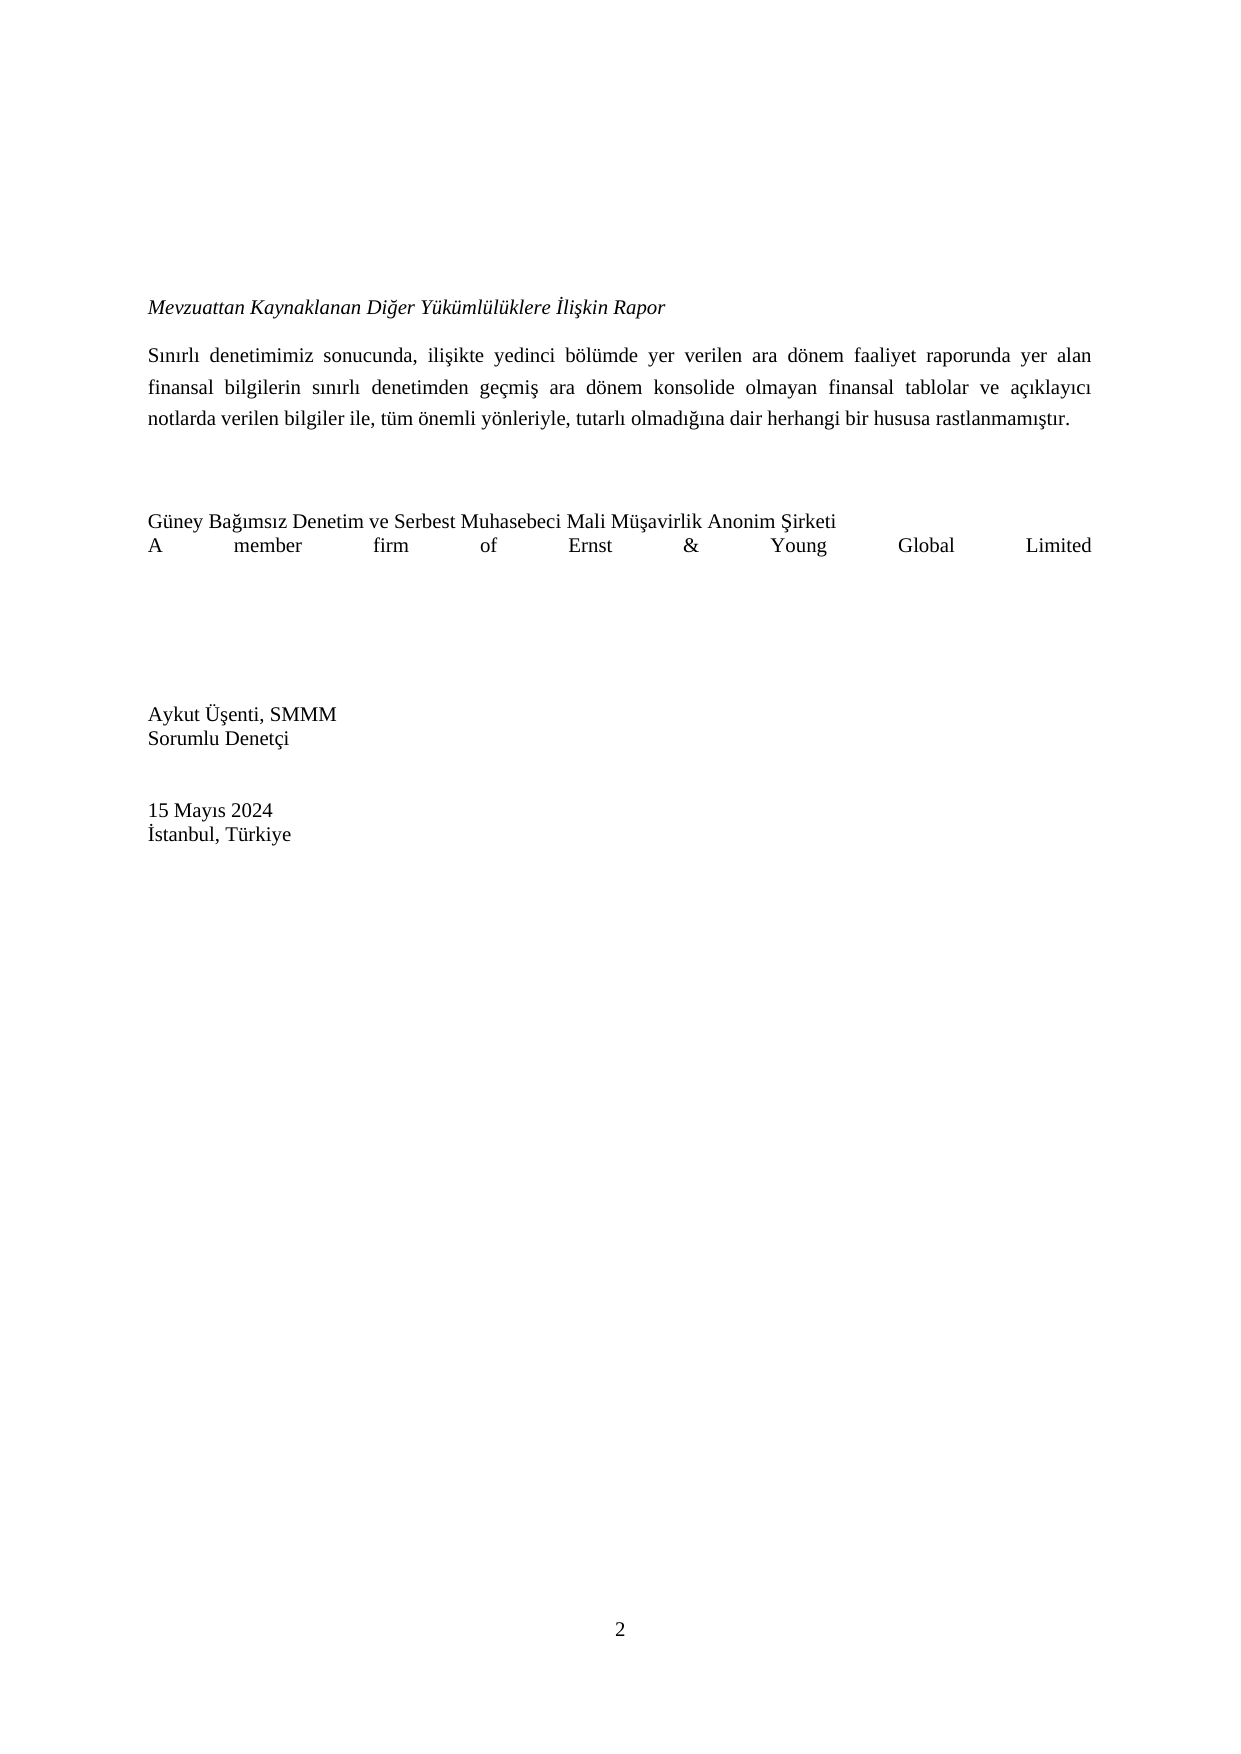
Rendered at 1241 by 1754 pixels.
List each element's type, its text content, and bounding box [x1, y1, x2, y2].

text İstanbul, Türkiye [148, 822, 1092, 846]
text Sorumlu Denetçi [148, 726, 1092, 750]
text Mevzuattan Kaynaklanan Diğer Yükümlülüklere İlişkin Rapor [148, 295, 1092, 319]
text A member firm of Ernst & Young Global Limited [148, 533, 1092, 582]
text Güney Bağımsız Denetim ve Serbest Muhasebeci Mali Müşavirlik Anonim Şirketi [148, 509, 1092, 533]
text Aykut Üşenti, SMMM [148, 702, 1092, 726]
text Sınırlı denetimimiz sonucunda, ilişikte yedinci bölümde yer verilen ara dönem faaliyet raporunda yer alan finansal bilgilerin sınırlı denetimden geçmiş ara dönem konsolide olmayan finansal tablolar ve açıklayıcı notlarda verilen bilgiler ile, tüm önemli yönleriyle, tutarlı olmadığına dair herhangi bir hususa rastlanmamıştır. [148, 343, 1092, 437]
text 15 Mayıs 2024 [148, 798, 1092, 822]
